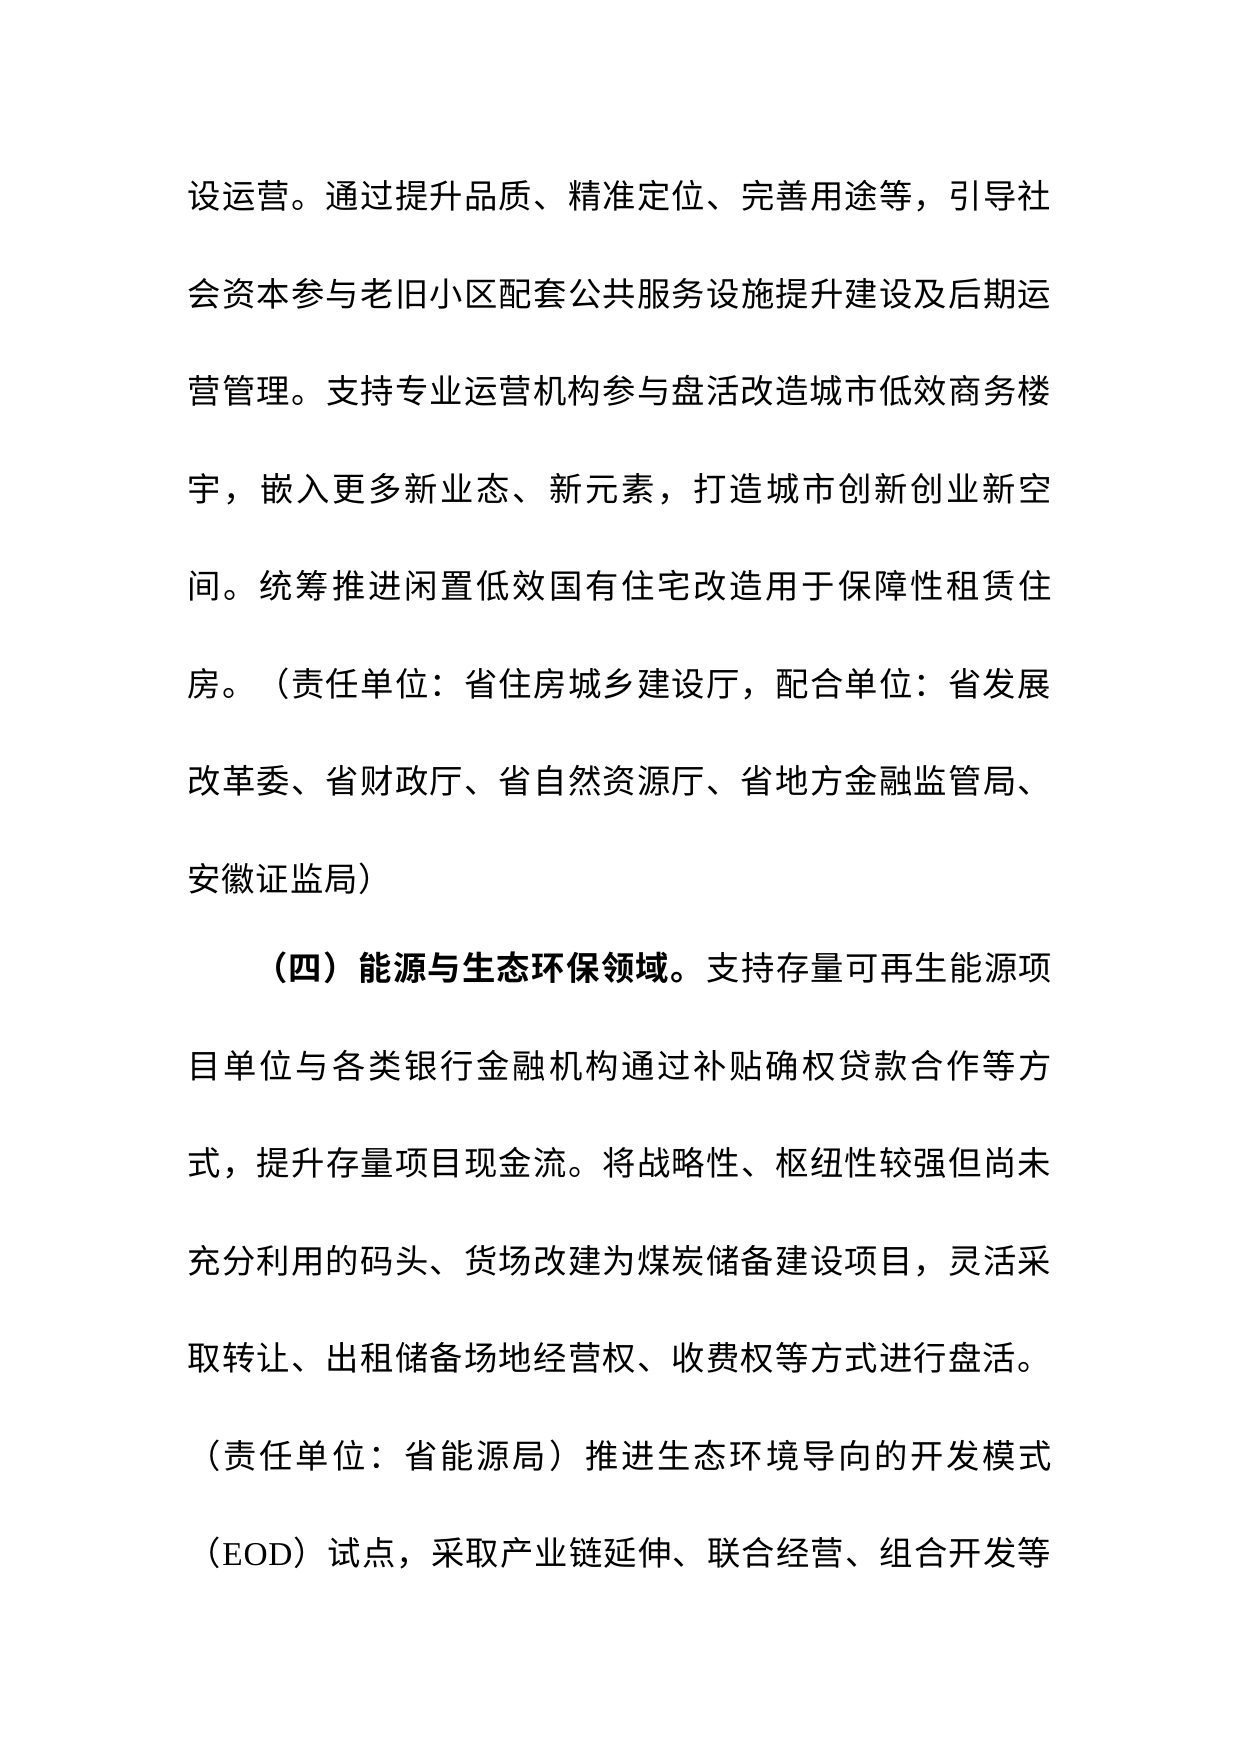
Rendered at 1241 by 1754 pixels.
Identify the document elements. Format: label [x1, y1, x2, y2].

text [187, 162, 1053, 909]
text [187, 933, 1053, 1583]
